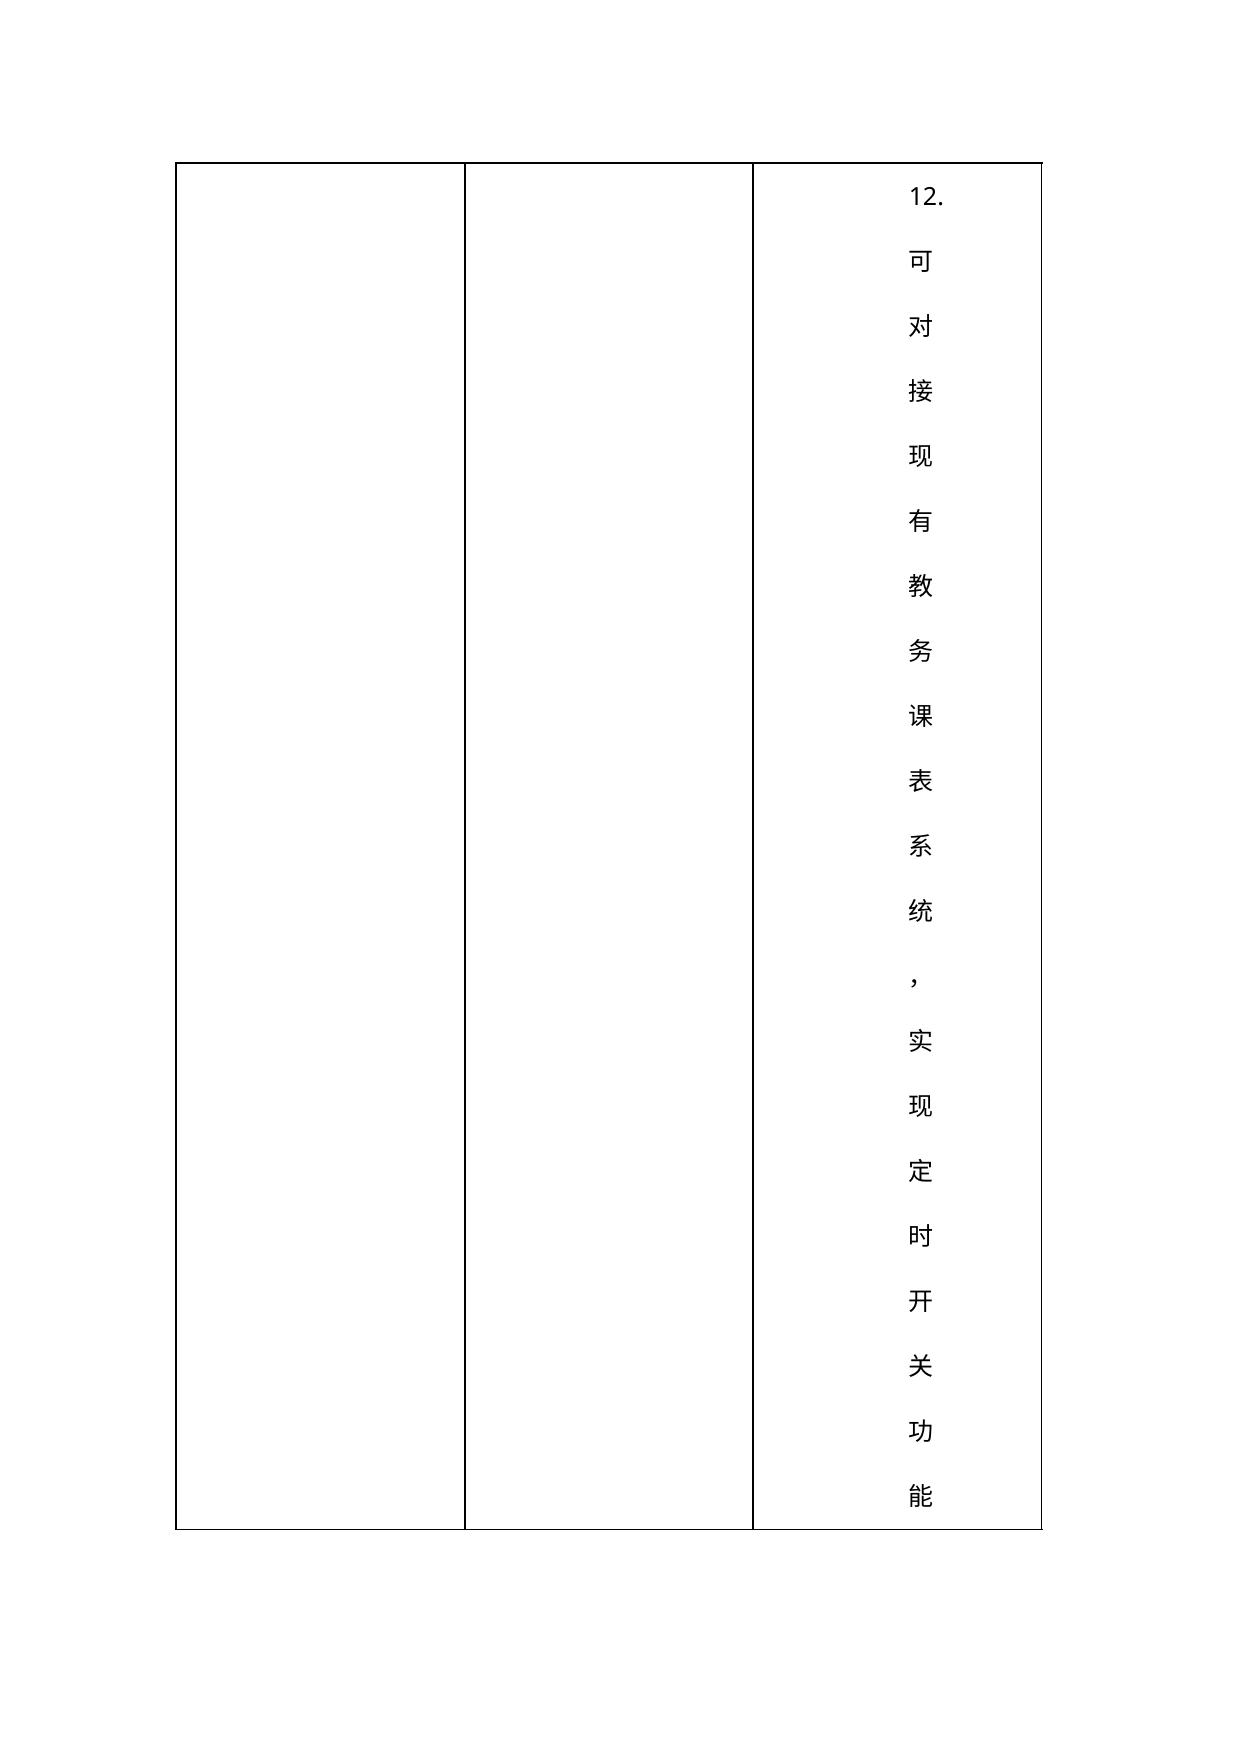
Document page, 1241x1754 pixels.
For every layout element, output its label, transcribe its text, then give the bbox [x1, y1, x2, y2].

table_cell 1 [177, 164, 464, 1528]
table_cell [466, 164, 752, 1528]
table_cell [754, 164, 1041, 1528]
